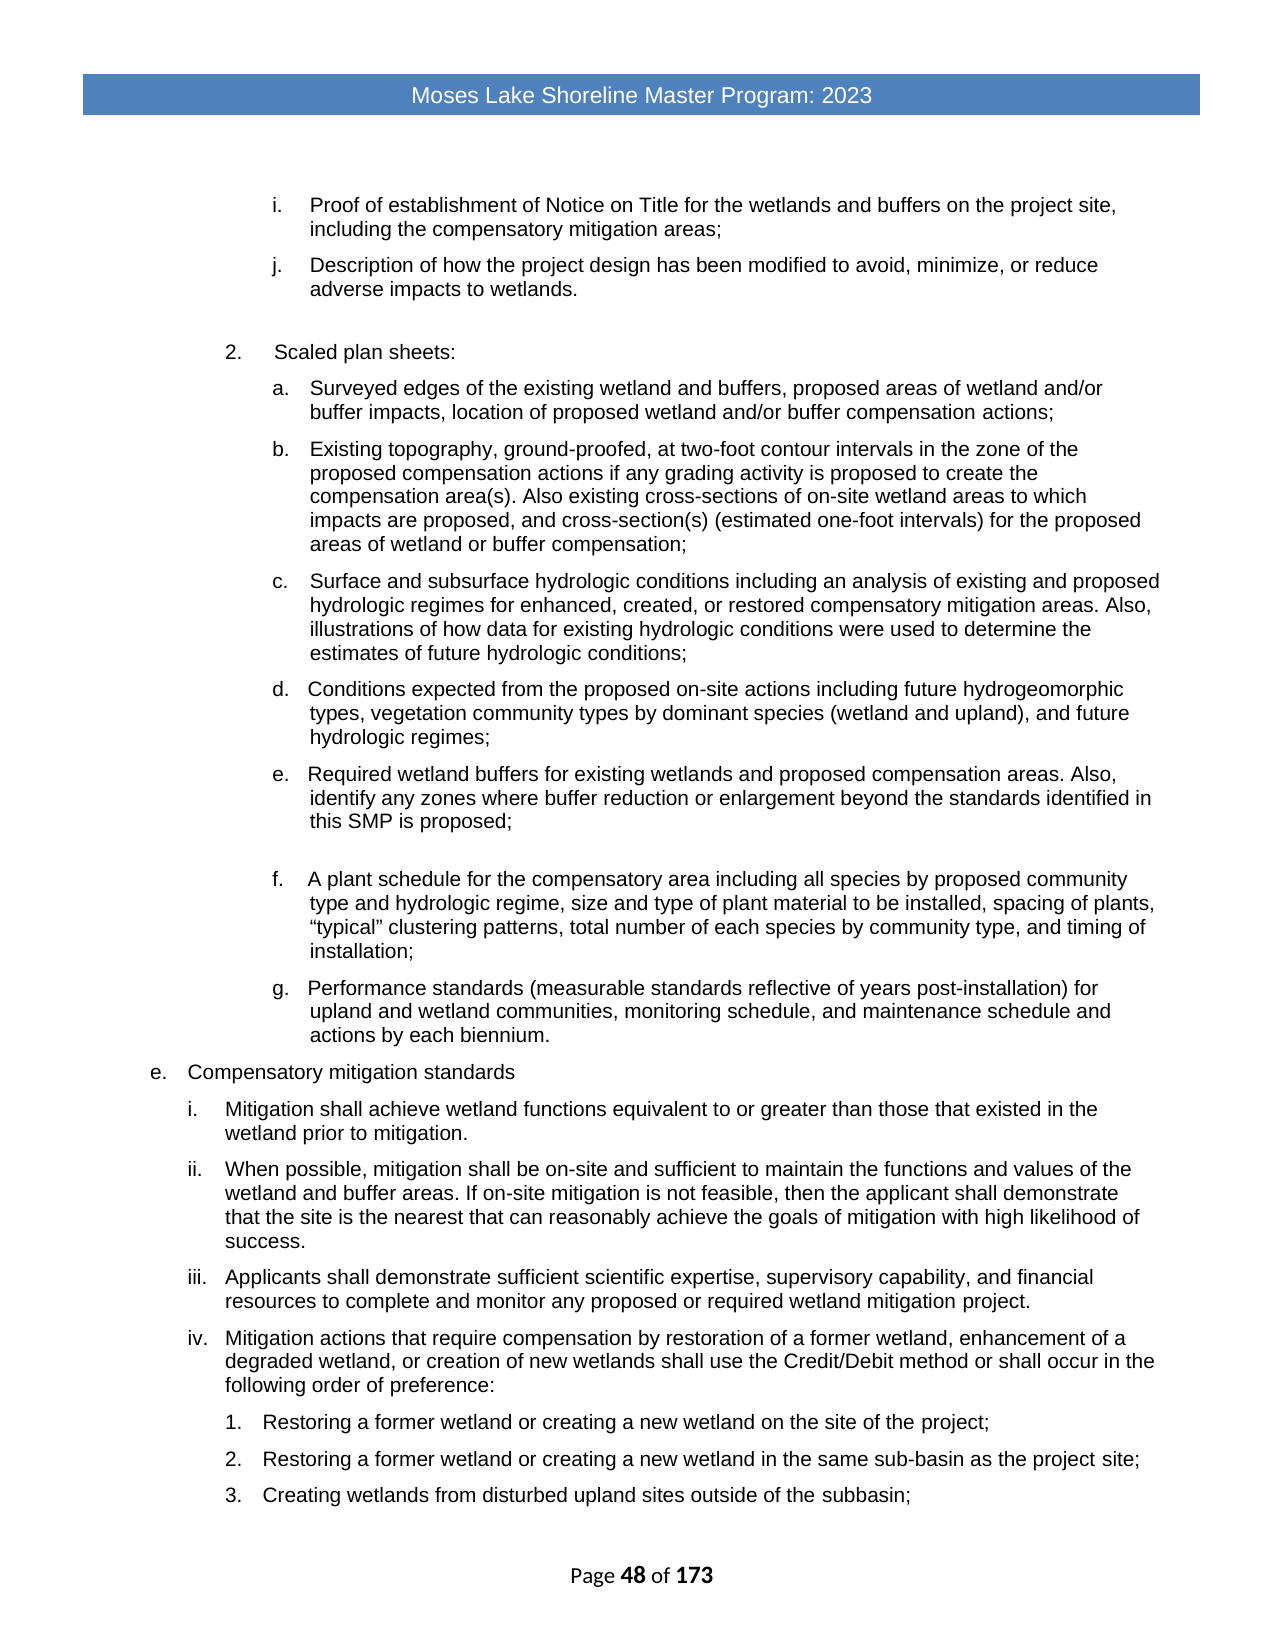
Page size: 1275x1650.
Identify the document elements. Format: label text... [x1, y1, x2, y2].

list Creating wetlands from disturbed upland sites outside of the subbasin; [225, 1483, 1200, 1507]
list Proof of establishment of Notice on Title for the wetlands and buffers on the project site, including the compensatory mitigation areas; [272, 192, 1162, 240]
list When possible, mitigation shall be on-site and sufficient to maintain the functions and values of the wetland and buffer areas. If on-site mitigation is not feasible, then the applicant shall demonstrate that the site is the nearest that can reasonably achieve the goals of mitigation with high likelihood of success. [187, 1157, 1162, 1252]
list Mitigation shall achieve wetland functions equivalent to or greater than those that existed in the wetland prior to mitigation. [187, 1096, 1162, 1144]
list Restoring a former wetland or creating a new wetland in the same sub-basin as the project site; [225, 1446, 1200, 1470]
list Surveyed edges of the existing wetland and buffers, proposed areas of wetland and/or buffer impacts, location of proposed wetland and/or buffer compensation actions; [272, 376, 1162, 424]
list Required wetland buffers for existing wetlands and proposed compensation areas. Also, identify any zones where buffer reduction or enlargement beyond the standards identified in this SMP is proposed; [272, 761, 1162, 833]
list Compensatory mitigation standards [150, 1060, 1200, 1084]
list Performance standards (measurable standards reflective of years post-installation) for upland and wetland communities, monitoring schedule, and maintenance schedule and actions by each biennium. [272, 975, 1163, 1047]
list Restoring a former wetland or creating a new wetland on the site of the project; [225, 1410, 1200, 1434]
list Description of how the project design has been modified to avoid, minimize, or reduce adverse impacts to wetlands. [272, 253, 1162, 301]
list Conditions expected from the proposed on-site actions including future hydrogeomorphic types, vegetation community types by dominant species (wetland and upland), and future hydrologic regimes; [272, 677, 1162, 749]
list Mitigation actions that require compensation by restoration of a former wetland, enhancement of a degraded wetland, or creation of new wetlands shall use the Credit/Debit method or shall occur in the following order of preference: [187, 1325, 1163, 1397]
list A plant schedule for the compensatory area including all species by proposed community type and hydrologic regime, size and type of plant material to be installed, spacing of plants, “typical” clustering patterns, total number of each species by community type, and timing of installation; [272, 867, 1163, 963]
list Existing topography, ground-proofed, at two-foot contour intervals in the zone of the proposed compensation actions if any grading activity is proposed to create the compensation area(s). Also existing cross-sections of on-site wetland areas to which impacts are proposed, and cross-section(s) (estimated one-foot intervals) for the proposed areas of wetland or buffer compensation; [272, 436, 1162, 556]
list Surface and subsurface hydrologic conditions including an analysis of existing and proposed hydrologic regimes for enhanced, created, or restored compensatory mitigation areas. Also, illustrations of how data for existing hydrologic conditions were used to determine the estimates of future hydrologic conditions; [272, 569, 1162, 665]
list Scaled plan sheets: [225, 339, 1200, 363]
list Applicants shall demonstrate sufficient scientific expertise, supervisory capability, and financial resources to complete and monitor any proposed or required wetland mitigation project. [187, 1265, 1162, 1313]
